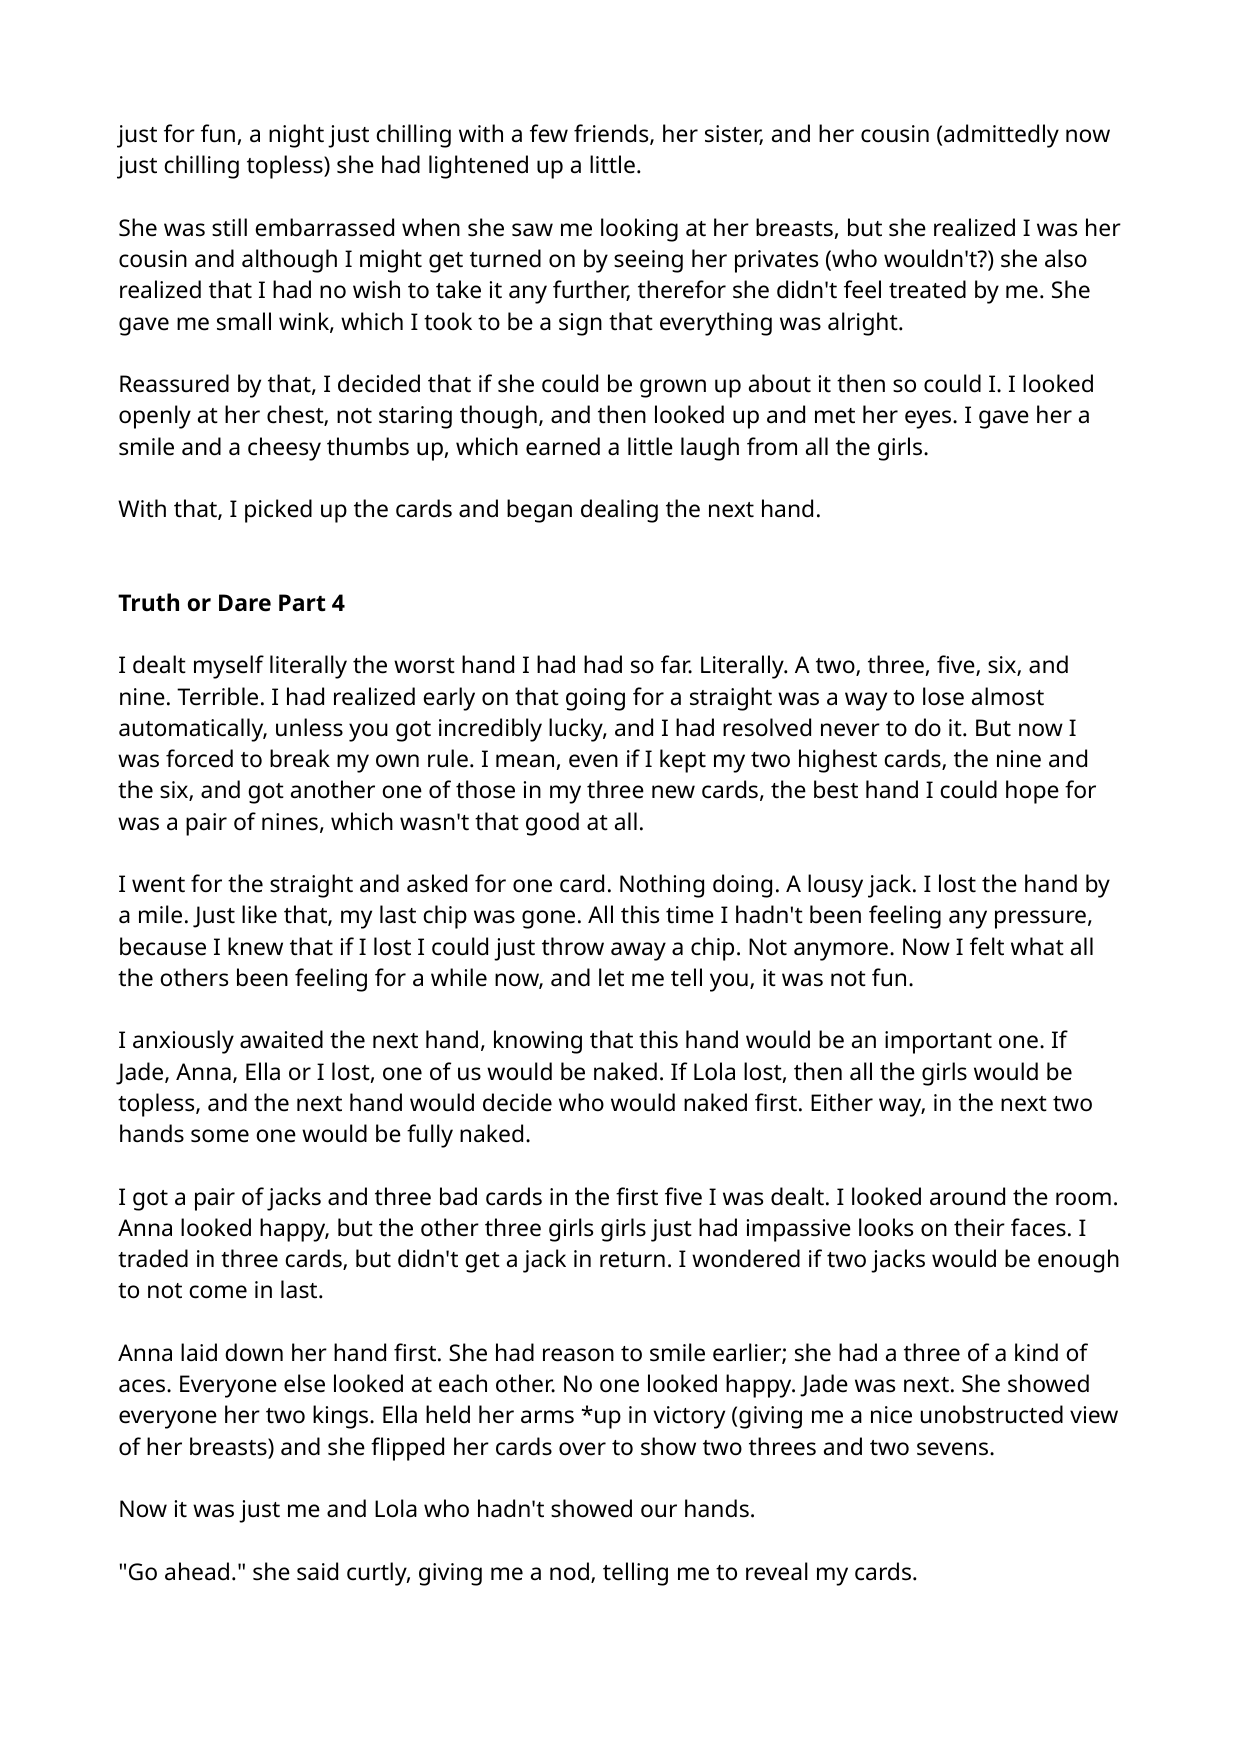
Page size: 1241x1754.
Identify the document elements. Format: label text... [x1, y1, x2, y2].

text With that, I picked up the cards and began dealing the next hand. [118, 493, 1122, 524]
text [118, 118, 1122, 181]
text "Go ahead." she said curtly, giving me a nod, telling me to reveal my cards. [118, 1556, 1122, 1587]
text Truth or Dare Part 4 [118, 587, 1122, 618]
text She was still embarrassed when she saw me looking at her breasts, but she realized I was her cousin and although I might get turned on by seeing her privates (who wouldn't?) she also realized that I had no wish to take it any further, therefor she didn't feel treated by me. She gave me small wink, which I took to be a sign that everything was alright. [118, 212, 1122, 337]
text I went for the straight and asked for one card. Nothing doing. A lousy jack. I lost the hand by a mile. Just like that, my last chip was gone. All this time I hadn't been feeling any pressure, because I knew that if I lost I could just throw away a chip. Not anymore. Now I felt what all the others been feeling for a while now, and let me tell you, it was not fun. [118, 868, 1122, 993]
text I dealt myself literally the worst hand I had had so far. Literally. A two, three, five, six, and nine. Terrible. I had realized early on that going for a straight was a way to lose almost automatically, unless you got incredibly lucky, and I had resolved never to do it. But now I was forced to break my own rule. I mean, even if I kept my two highest cards, the nine and the six, and got another one of those in my three new cards, the best hand I could hope for was a pair of nines, which wasn't that good at all. [118, 649, 1122, 837]
text Now it was just me and Lola who hadn't showed our hands. [118, 1493, 1122, 1524]
text I got a pair of jacks and three bad cards in the first five I was dealt. I looked around the room. Anna looked happy, but the other three girls girls just had impassive looks on their faces. I traded in three cards, but didn't get a jack in return. I wondered if two jacks would be enough to not come in last. [118, 1181, 1122, 1306]
text I anxiously awaited the next hand, knowing that this hand would be an important one. If Jade, Anna, Ella or I lost, one of us would be naked. If Lola lost, then all the girls would be topless, and the next hand would decide who would naked first. Either way, in the next two hands some one would be fully naked. [118, 1024, 1122, 1149]
text Anna laid down her hand first. She had reason to smile earlier; she had a three of a kind of aces. Everyone else looked at each other. No one looked happy. Jade was next. She showed everyone her two kings. Ella held her arms *up in victory (giving me a nice unobstructed view of her breasts) and she flipped her cards over to show two threes and two sevens. [118, 1337, 1122, 1462]
text Reassured by that, I decided that if she could be grown up about it then so could I. I looked openly at her chest, not staring though, and then looked up and met her eyes. I gave her a smile and a cheesy thumbs up, which earned a little laugh from all the girls. [118, 368, 1122, 462]
